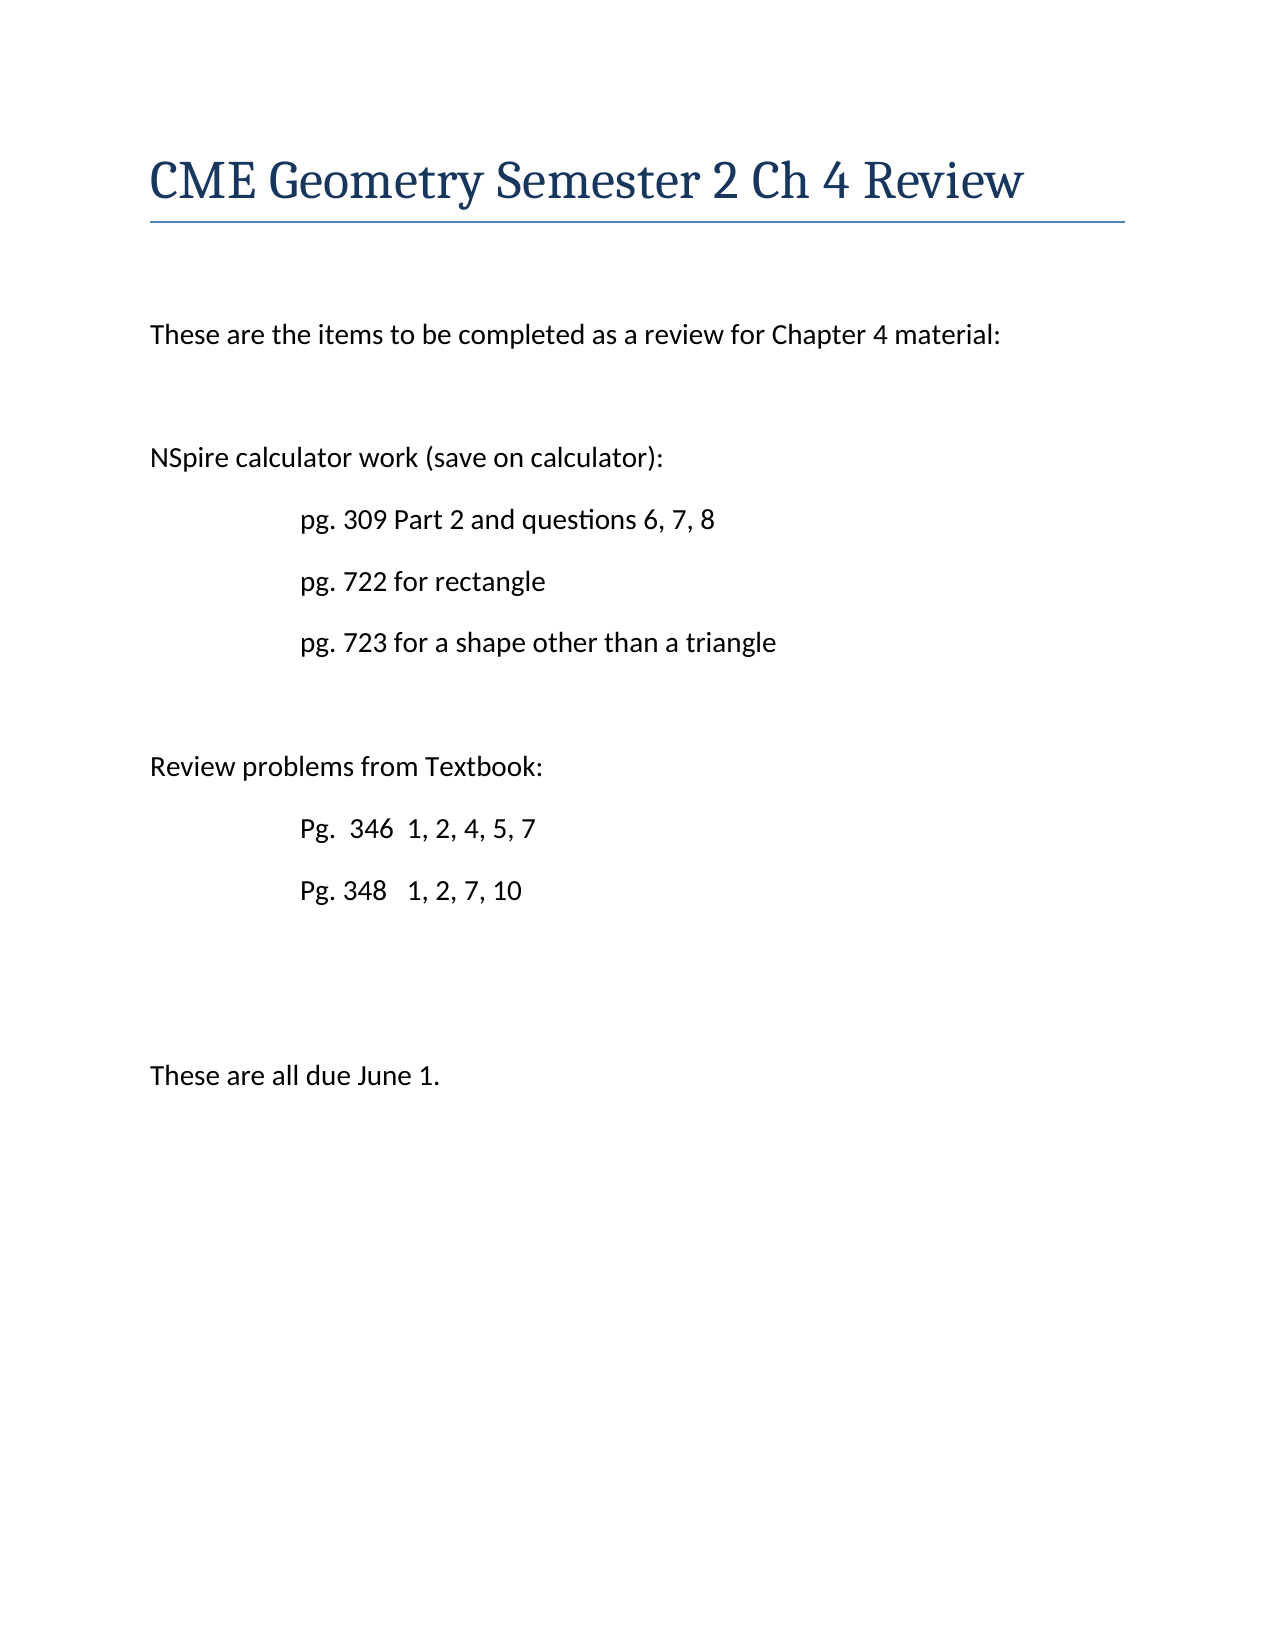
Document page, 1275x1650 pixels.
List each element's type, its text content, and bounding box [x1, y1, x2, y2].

text These are all due June 1. [150, 1057, 1125, 1093]
text Pg. 348 1, 2, 7, 10 [150, 872, 1125, 907]
text pg. 723 for a shape other than a triangle [225, 624, 1125, 660]
title CME Geometry Semester 2 Ch 4 Review [150, 150, 1125, 221]
text pg. 722 for rectangle [225, 563, 1125, 598]
text Pg. 346 1, 2, 4, 5, 7 [150, 810, 1125, 846]
text These are the items to be completed as a review for Chapter 4 material: [150, 316, 1125, 351]
text pg. 309 Part 2 and questions 6, 7, 8 [225, 501, 1125, 537]
text NSpire calculator work (save on calculator): [150, 439, 1125, 475]
text Review problems from Textbook: [150, 748, 1125, 784]
